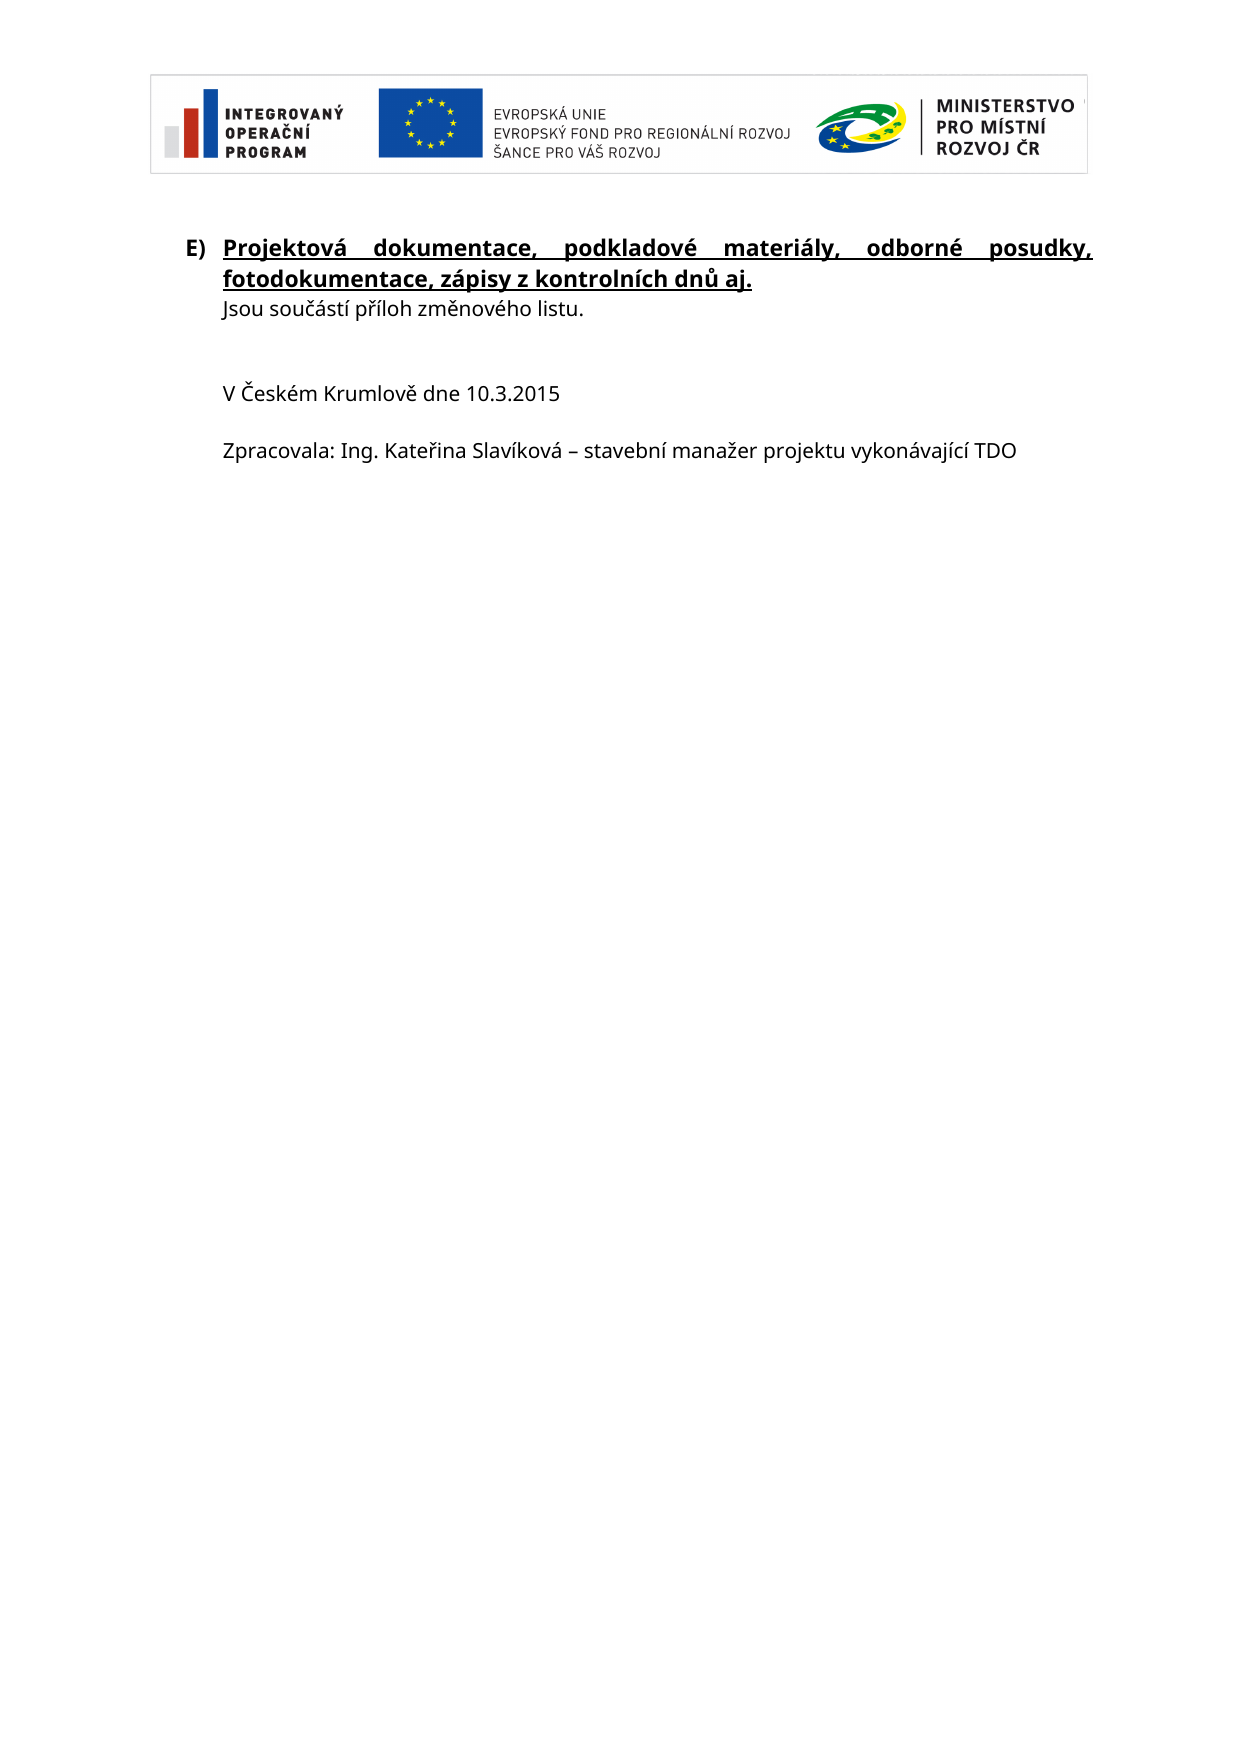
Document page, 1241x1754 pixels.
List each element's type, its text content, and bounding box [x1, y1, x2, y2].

list Jsou součástí příloh změnového listu. [223, 294, 1093, 322]
picture [147, 73, 1093, 175]
list V Českém Krumlově dne 10.3.2015 [223, 379, 1093, 408]
list Projektová dokumentace, podkladové materiály, odborné posudky, fotodokumentace, zápisy z kontrolních dnů aj. [185, 231, 1093, 294]
list Zpracovala: Ing. Kateřina Slavíková – stavební manažer projektu vykonávající TDO [223, 436, 1093, 464]
